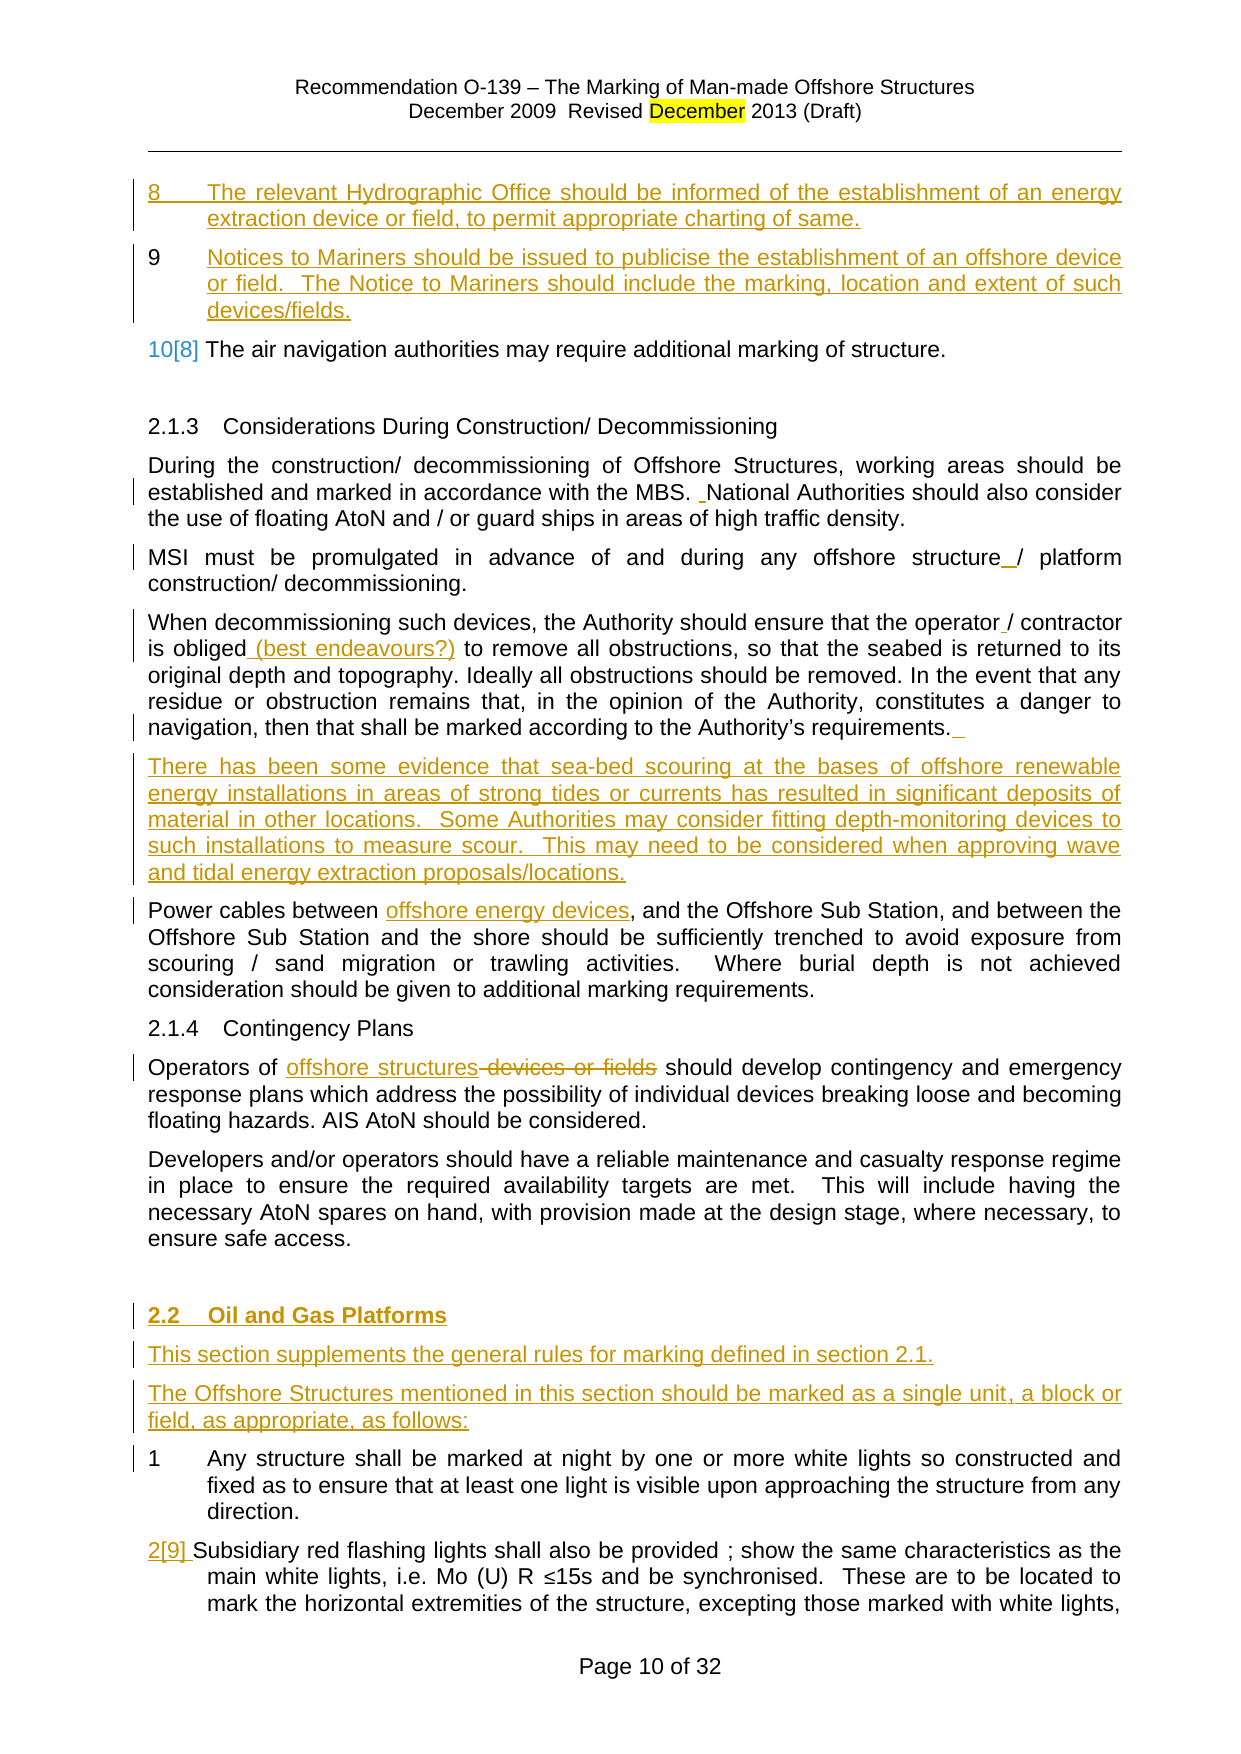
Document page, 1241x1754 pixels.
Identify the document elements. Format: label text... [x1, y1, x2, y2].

text Power cables between , and the Offshore Sub Station, and between the Offshore Sub Station and the shore should be sufficiently trenched to avoid exposure from scouring / sand migration or trawling activities. Where burial depth is not achieved consideration should be given to additional marking requirements. [148, 897, 1122, 1003]
text During the construction/ decommissioning of Offshore Structures, working areas should be established and marked in accordance with the MBS. National Authorities should also consider the use of floating AtoN and / or guard ships in areas of high traffic density. [148, 452, 1122, 531]
text MSI must be promulgated in advance of and during any offshore structure/ platform construction/ decommissioning. [148, 544, 1122, 596]
subtitle Contingency Plans [148, 1015, 1122, 1042]
text When decommissioning such devices, the Authority should ensure that the operator/ contractor is obliged to remove all obstructions, so that the seabed is returned to its original depth and topography. Ideally all obstructions should be removed. In the event that any residue or obstruction remains that, in the opinion of the Authority, constitutes a danger to navigation, then that shall be marked according to the Authority’s requirements. [148, 609, 1122, 741]
list Developers and/or operators should have a reliable maintenance and casualty response regime in place to ensure the required availability targets are met. This will include having the necessary AtoN spares on hand, with provision made at the design stage, where necessary, to ensure safe access. [148, 1146, 1122, 1251]
subtitle Considerations During Construction/ Decommissioning [148, 413, 1122, 439]
list Any structure shall be marked at night by one or more white lights so constructed and fixed as to ensure that at least one light is visible upon approaching the structure from any direction. [148, 1445, 1122, 1524]
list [148, 1537, 1122, 1616]
list The air navigation authorities may require additional marking of structure. [148, 336, 1122, 362]
list Operators of should develop contingency and emergency response plans which address the possibility of individual devices breaking loose and becoming floating hazards. AIS AtoN should be considered. [148, 1054, 1122, 1133]
